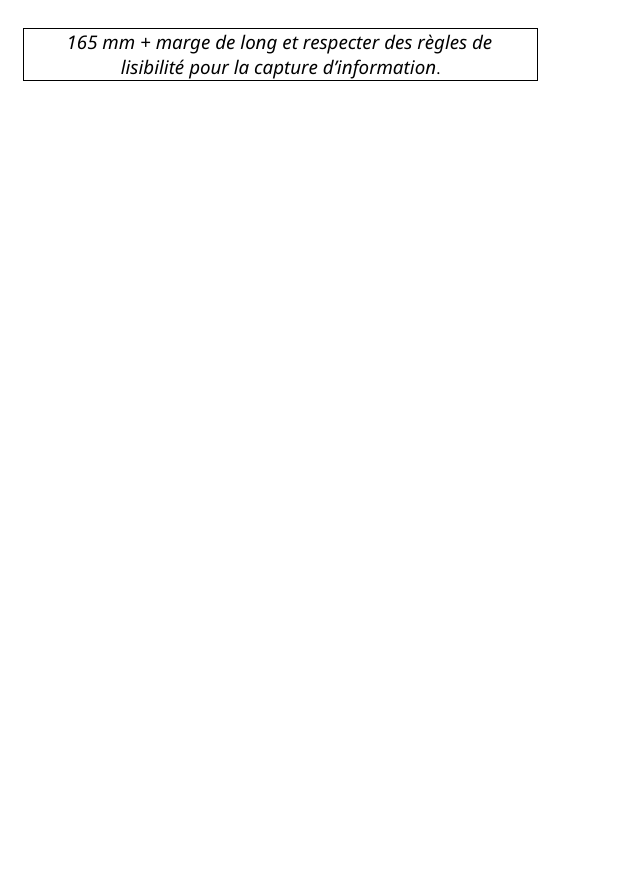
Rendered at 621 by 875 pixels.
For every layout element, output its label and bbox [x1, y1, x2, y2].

table_cell [24, 29, 537, 80]
